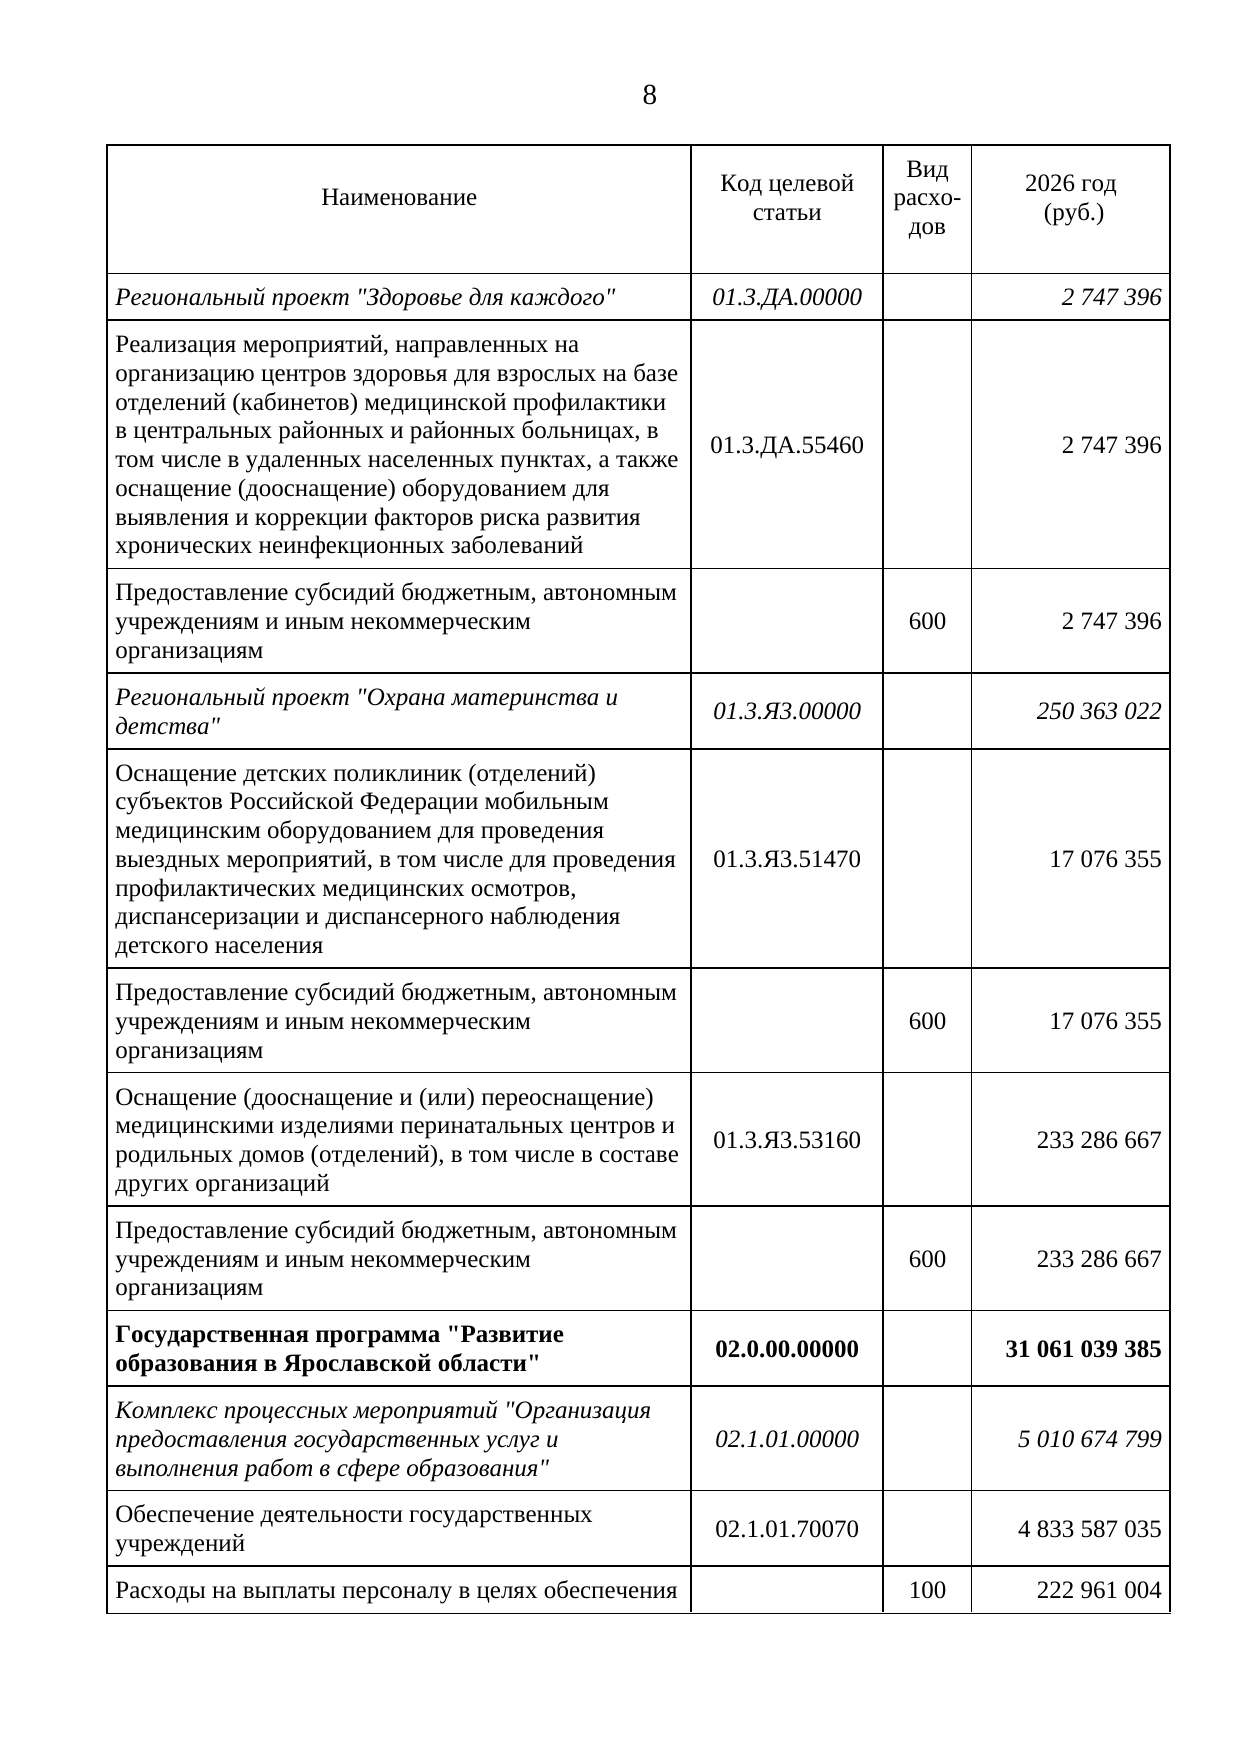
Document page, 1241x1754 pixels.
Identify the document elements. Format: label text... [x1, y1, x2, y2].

table_cell [884, 1491, 971, 1565]
table_cell 250 363 022 [972, 674, 1169, 748]
table_cell 4 833 587 035 [972, 1491, 1169, 1565]
table_cell [884, 1387, 971, 1490]
table_cell [884, 274, 971, 319]
table_cell [692, 969, 882, 1072]
table_cell 600 [884, 969, 971, 1072]
table_cell 02.0.00.00000 [692, 1311, 882, 1385]
table_cell Предоставление субсидий бюджетным, автономным учреждениям и иным некоммерческим организациям [108, 569, 690, 672]
table_cell Комплекс процессных мероприятий "Организация предоставления государственных услуг и выполнения работ в сфере образования" [108, 1387, 690, 1490]
table_cell Предоставление субсидий бюджетным, автономным учреждениям и иным некоммерческим организациям [108, 969, 690, 1072]
table_cell 2 747 396 [972, 569, 1169, 672]
table_cell [884, 321, 971, 568]
table_cell Региональный проект "Охрана материнства и детства" [108, 674, 690, 748]
table_cell [692, 1567, 882, 1612]
table_cell 600 [884, 569, 971, 672]
table_cell 5 010 674 799 [972, 1387, 1169, 1490]
table_cell [884, 1073, 971, 1205]
table_cell 17 076 355 [972, 969, 1169, 1072]
table_cell [692, 569, 882, 672]
table_cell 01.3.ДА.55460 [692, 321, 882, 568]
table_cell 600 [884, 1207, 971, 1309]
table_cell 02.1.01.70070 [692, 1491, 882, 1565]
table_cell [692, 1207, 882, 1309]
table_cell Государственная программа "Развитие образования в Ярославской области" [108, 1311, 690, 1385]
table_cell [884, 750, 971, 967]
table_cell 01.3.ДА.00000 [692, 274, 882, 319]
table_cell Оснащение детских поликлиник (отделений) субъектов Российской Федерации мобильным медицинским оборудованием для проведения выездных мероприятий, в том числе для проведения профилактических медицинских осмотров, диспансеризации и диспансерного наблюдения детского населения [108, 750, 690, 967]
table_cell 2 747 396 [972, 274, 1169, 319]
table_cell Обеспечение деятельности государственных учреждений [108, 1491, 690, 1565]
table_cell 31 061 039 385 [972, 1311, 1169, 1385]
table_cell Региональный проект "Здоровье для каждого" [108, 274, 690, 319]
table_cell 17 076 355 [972, 750, 1169, 967]
table_cell 01.3.Я3.00000 [692, 674, 882, 748]
table_cell 02.1.01.00000 [692, 1387, 882, 1490]
table_cell Оснащение (дооснащение и (или) переоснащение) медицинскими изделиями перинатальных центров и родильных домов (отделений), в том числе в составе других организаций [108, 1073, 690, 1205]
table_header Код целевой статьи [692, 146, 882, 272]
table_cell 233 286 667 [972, 1073, 1169, 1205]
table_cell [884, 1311, 971, 1385]
table_cell 222 961 004 [972, 1567, 1169, 1612]
table_cell 01.3.Я3.53160 [692, 1073, 882, 1205]
table_cell [884, 674, 971, 748]
table_cell 100 [884, 1567, 971, 1612]
table_cell 01.3.Я3.51470 [692, 750, 882, 967]
table_header 2026 год (руб.) [972, 146, 1169, 272]
table_cell 233 286 667 [972, 1207, 1169, 1309]
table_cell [108, 1567, 690, 1612]
table_cell 2 747 396 [972, 321, 1169, 568]
table_cell Предоставление субсидий бюджетным, автономным учреждениям и иным некоммерческим организациям [108, 1207, 690, 1309]
table_header Вид расхо- дов [884, 146, 971, 272]
table_header Наименование [108, 146, 690, 272]
table_cell Реализация мероприятий, направленных на организацию центров здоровья для взрослых на базе отделений (кабинетов) медицинской профилактики в центральных районных и районных больницах, в том числе в удаленных населенных пунктах, а также оснащение (дооснащение) оборудованием для выявления и коррекции факторов риска развития хронических неинфекционных заболеваний [108, 321, 690, 568]
